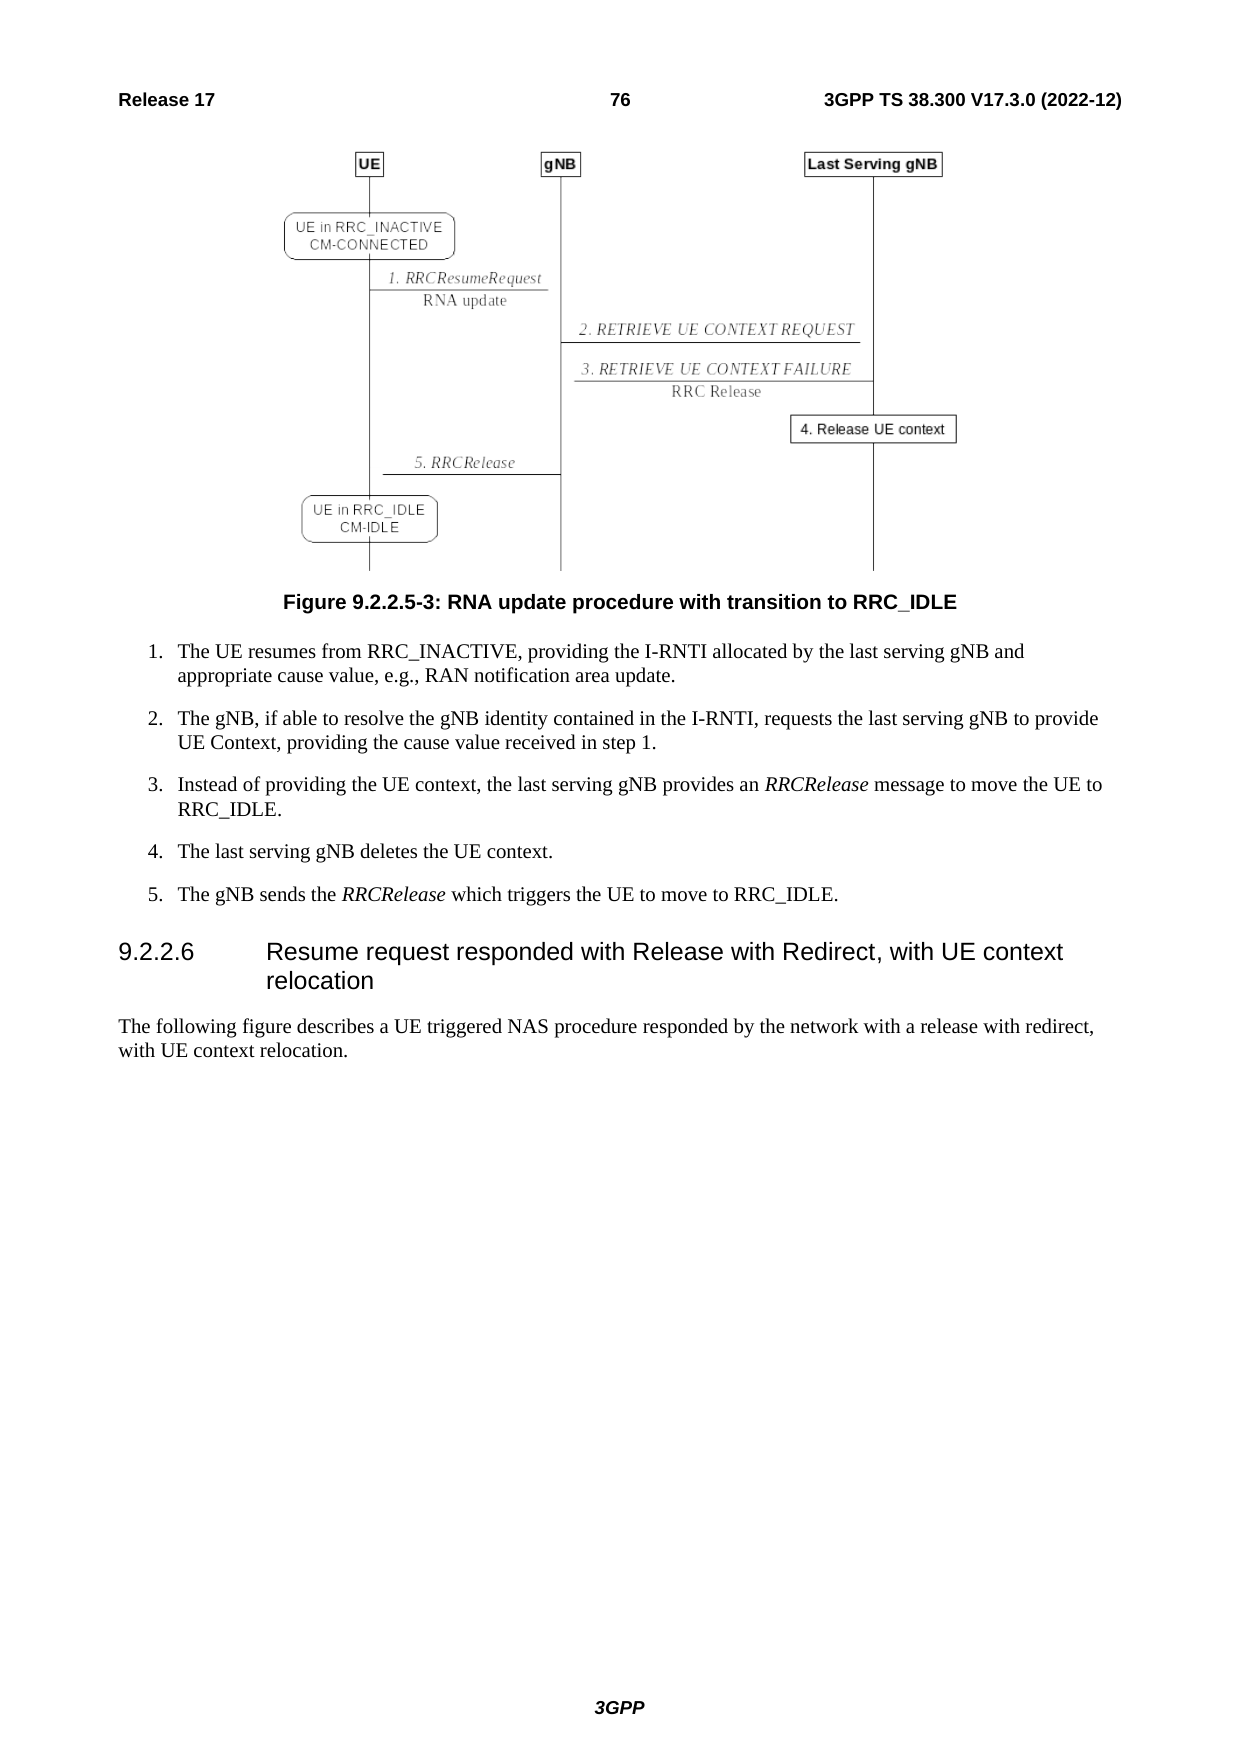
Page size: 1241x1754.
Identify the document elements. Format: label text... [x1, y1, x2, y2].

text 2. The gNB, if able to resolve the gNB identity contained in the I-RNTI, requests the last serving gNB to provide UE Context, providing the cause value received in step 1. [148, 706, 1122, 754]
text 5. The gNB sends the RRCRelease which triggers the UE to move to RRC_IDLE. [148, 882, 1122, 906]
text 4. The last serving gNB deletes the UE context. [148, 839, 1122, 863]
text 3. Instead of providing the UE context, the last serving gNB provides an RRCRelease message to move the UE to RRC_IDLE. [148, 772, 1122, 821]
text Figure 9.2.2.5-3: RNA update procedure with transition to RRC_IDLE [118, 590, 1122, 614]
text 1. The UE resumes from RRC_INACTIVE, providing the I-RNTI allocated by the last serving gNB and appropriate cause value, e.g., RAN notification area update. [148, 639, 1122, 687]
subtitle 9.2.2.6 Resume request responded with Release with Redirect, with UE context relocation [118, 937, 1122, 995]
text The following figure describes a UE triggered NAS procedure responded by the network with a release with redirect, with UE context relocation. [118, 1014, 1122, 1062]
